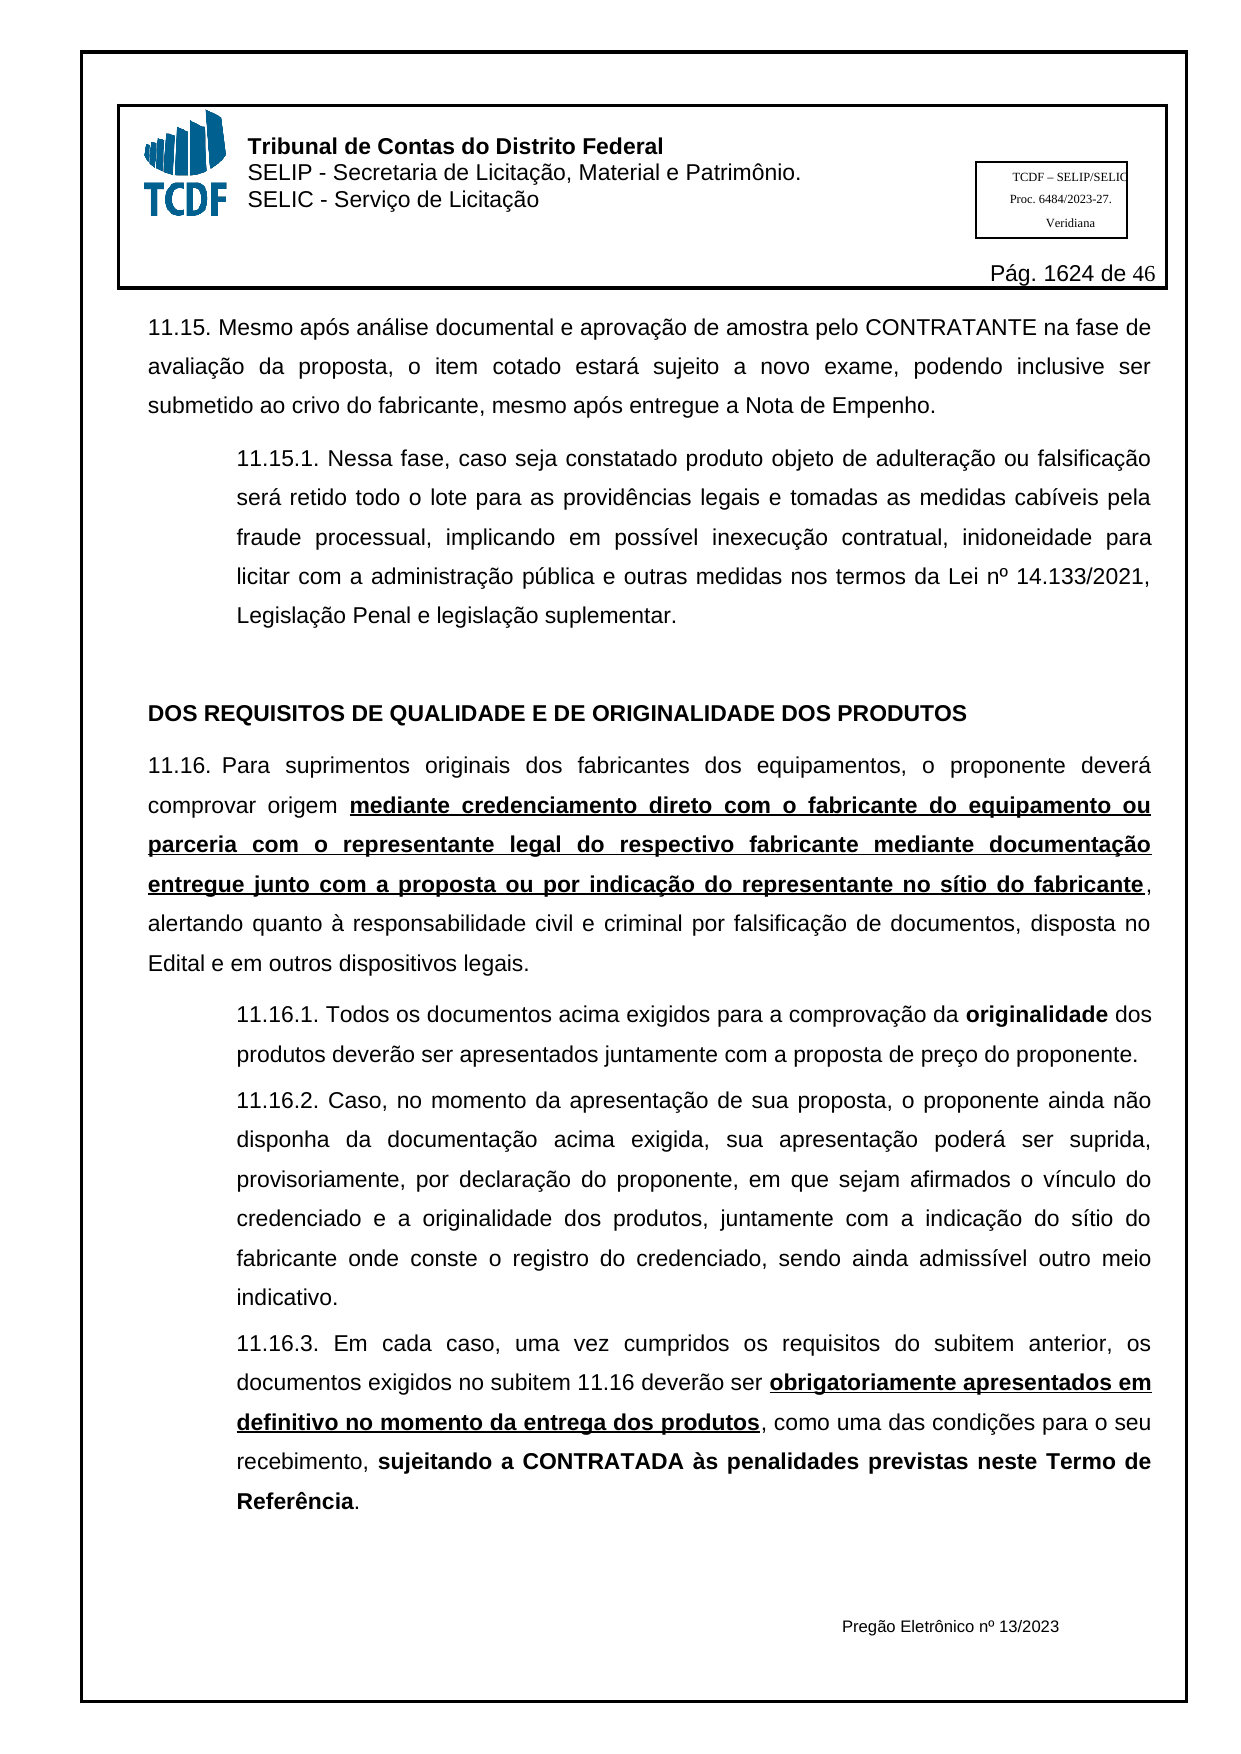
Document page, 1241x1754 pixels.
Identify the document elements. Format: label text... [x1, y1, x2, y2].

text 11.16. Para suprimentos originais dos fabricantes dos equipamentos, o proponente deverá comprovar origem mediante credenciamento direto com o fabricante do equipamento ou parceria com o representante legal do respectivo fabricante mediante documentação entregue junto com a proposta ou por indicação do representante no sítio do fabricante, alertando quanto à responsabilidade civil e criminal por falsificação de documentos, disposta no Edital e em outros dispositivos legais. [148, 855, 1152, 976]
picture [129, 107, 241, 218]
text 11.16.3. Em cada caso, uma vez cumpridos os requisitos do subitem anterior, os documentos exigidos no subitem 11.16 deverão ser obrigatoriamente apresentados em definitivo no momento da entrega dos produtos, como uma das condições para o seu recebimento, sujeitando a CONTRATADA às penalidades previstas neste Termo de Referência. [236, 1330, 1152, 1514]
text 11.15. Mesmo após análise documental e aprovação de amostra pelo CONTRATANTE na fase de avaliação da proposta, o item cotado estará sujeito a novo exame, podendo inclusive ser submetido ao crivo do fabricante, mesmo após entregue a Nota de Empenho. [148, 313, 1152, 419]
text 11.16.1. Todos os documentos acima exigidos para a comprovação da originalidade dos produtos deverão ser apresentados juntamente com a proposta de preço do proponente. [236, 1001, 1152, 1067]
text 11.16. Para suprimentos originais dos fabricantes dos equipamentos, o proponente deverá comprovar origem mediante credenciamento direto com o fabricante do equipamento ou parceria com o representante legal do respectivo fabricante mediante documentação entregue junto com a proposta ou por indicação do representante no sítio do fabricante, alertando quanto à responsabilidade civil e criminal por falsificação de documentos, disposta no Edital e em outros dispositivos legais. [148, 752, 1152, 854]
text DOS REQUISITOS DE QUALIDADE E DE ORIGINALIDADE DOS PRODUTOS [148, 700, 1152, 726]
text 11.15.1. Nessa fase, caso seja constatado produto objeto de adulteração ou falsificação será retido todo o lote para as providências legais e tomadas as medidas cabíveis pela fraude processual, implicando em possível inexecução contratual, inidoneidade para licitar com a administração pública e outras medidas nos termos da Lei nº 14.133/2021, Legislação Penal e legislação suplementar. [236, 444, 1152, 629]
text 11.16.2. Caso, no momento da apresentação de sua proposta, o proponente ainda não disponha da documentação acima exigida, sua apresentação poderá ser suprida, provisoriamente, por declaração do proponente, em que sejam afirmados o vínculo do credenciado e a originalidade dos produtos, juntamente com a indicação do sítio do fabricante onde conste o registro do credenciado, sendo ainda admissível outro meio indicativo. [236, 1087, 1152, 1310]
